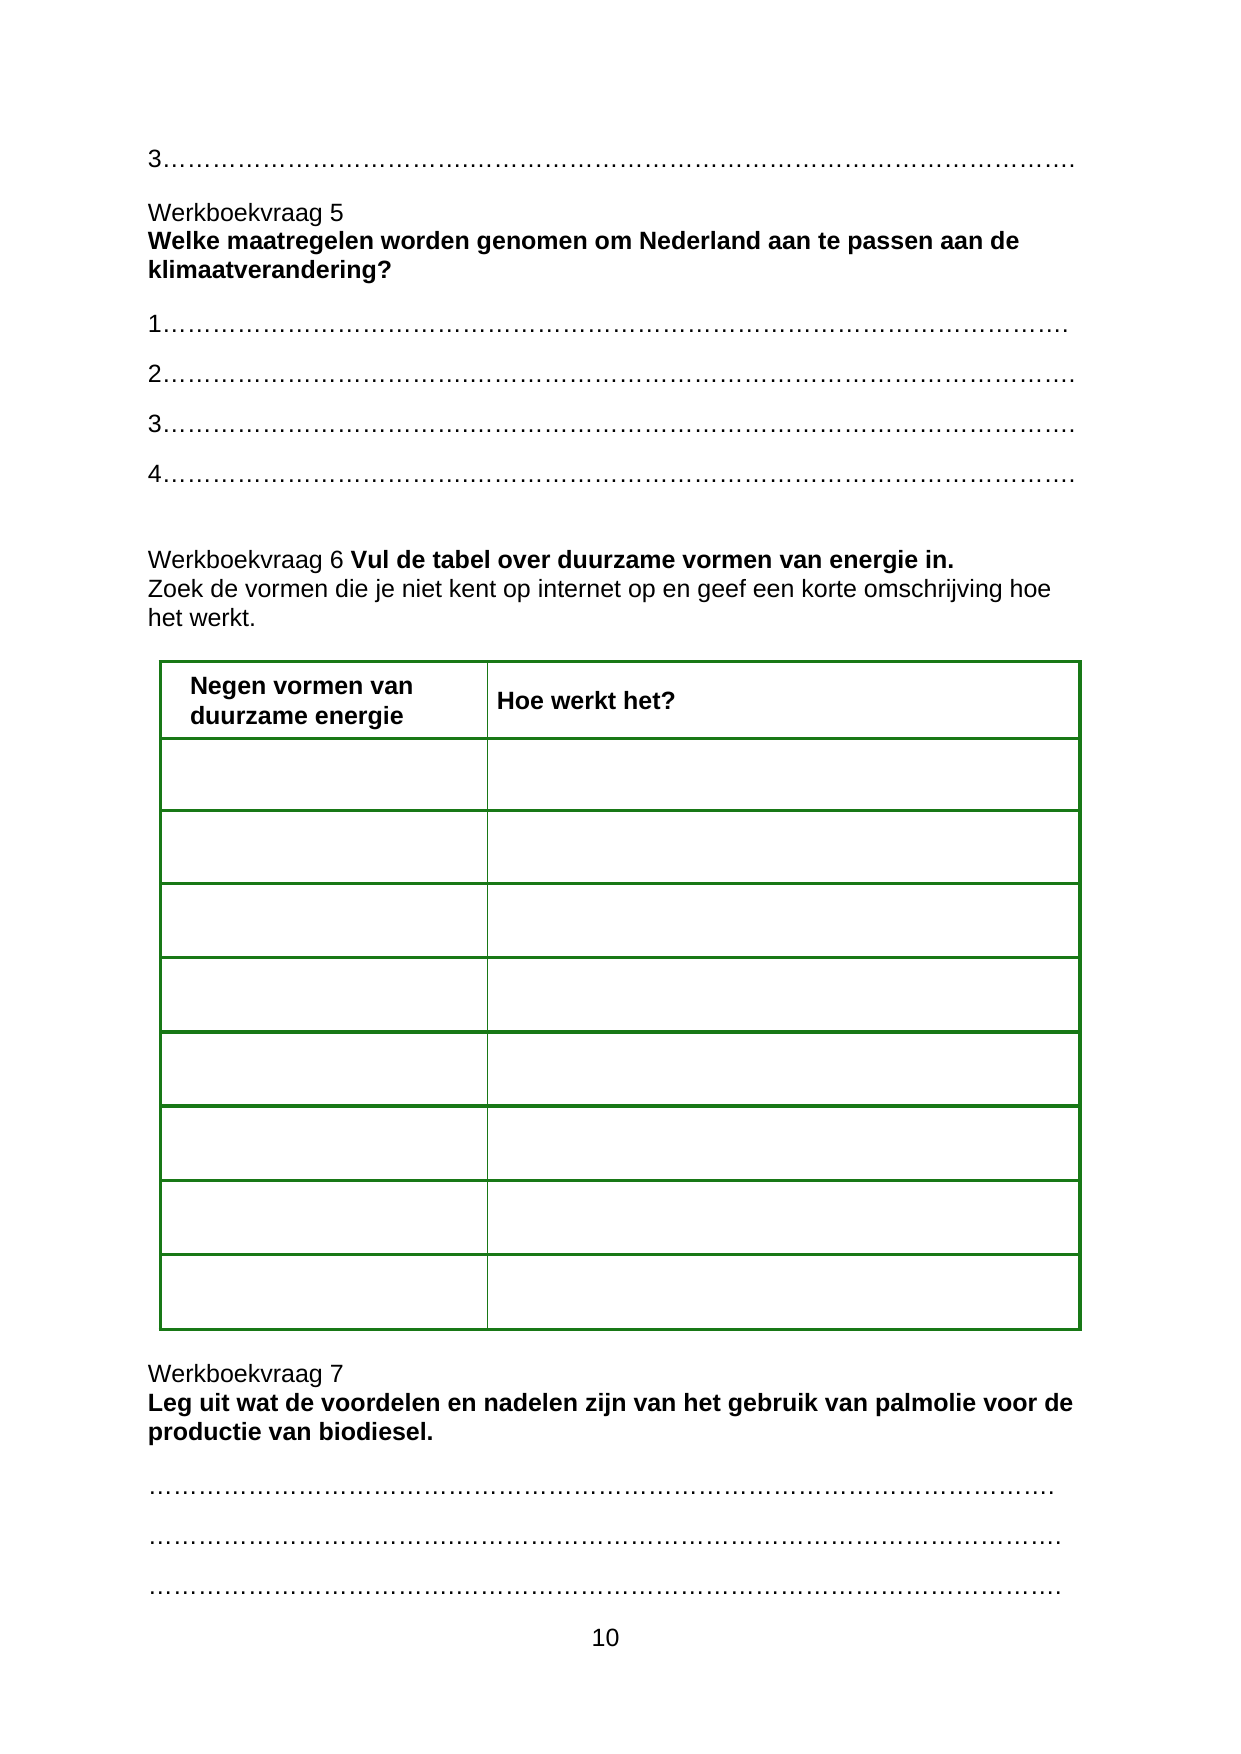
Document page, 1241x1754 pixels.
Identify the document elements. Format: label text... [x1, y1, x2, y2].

text ……………………………….………………………………………………………………. [148, 1574, 1093, 1599]
text Zoek de vormen die je niet kent op internet op en geef een korte omschrijving hoe het werkt. [148, 574, 1093, 631]
text Leg uit wat de voordelen en nadelen zijn van het gebruik van palmolie voor de productie van biodiesel. [148, 1388, 1093, 1446]
text ………………………………………………………………………………………………. [148, 1474, 1093, 1499]
table_cell [488, 740, 1078, 809]
table_cell [488, 1182, 1078, 1252]
table_cell [162, 812, 487, 882]
table_cell [162, 740, 487, 809]
text 2……………………………….………………………………………………………………. [148, 363, 1093, 388]
table_cell [488, 1256, 1078, 1328]
table_cell [488, 812, 1078, 882]
text ……………………………….………………………………………………………………. [148, 1524, 1093, 1549]
table_cell [162, 885, 487, 956]
text 4……………………………….………………………………………………………………. [148, 463, 1093, 488]
table_cell [162, 1256, 487, 1328]
text 3……………………………….………………………………………………………………. [148, 148, 1093, 173]
table_cell [488, 885, 1078, 956]
table_header Hoe werkt het? [488, 663, 1078, 737]
text 1………………………………………………………………………………………………. [148, 313, 1093, 338]
table_cell [488, 1034, 1078, 1104]
text Werkboekvraag 5 [148, 198, 1093, 226]
table_header Negen vormen van duurzame energie [162, 663, 487, 737]
table_cell [162, 1108, 487, 1178]
table_cell [488, 959, 1078, 1030]
text Welke maatregelen worden genomen om Nederland aan te passen aan de klimaatverandering? [148, 226, 1093, 284]
table_cell [162, 1034, 487, 1104]
text 3……………………………….………………………………………………………………. [148, 413, 1093, 438]
table_cell [162, 1182, 487, 1252]
table_cell [488, 1108, 1078, 1178]
table_cell [162, 959, 487, 1030]
text Werkboekvraag 7 [148, 1359, 1093, 1388]
text Werkboekvraag 6 Vul de tabel over duurzame vormen van energie in. [148, 545, 1093, 574]
